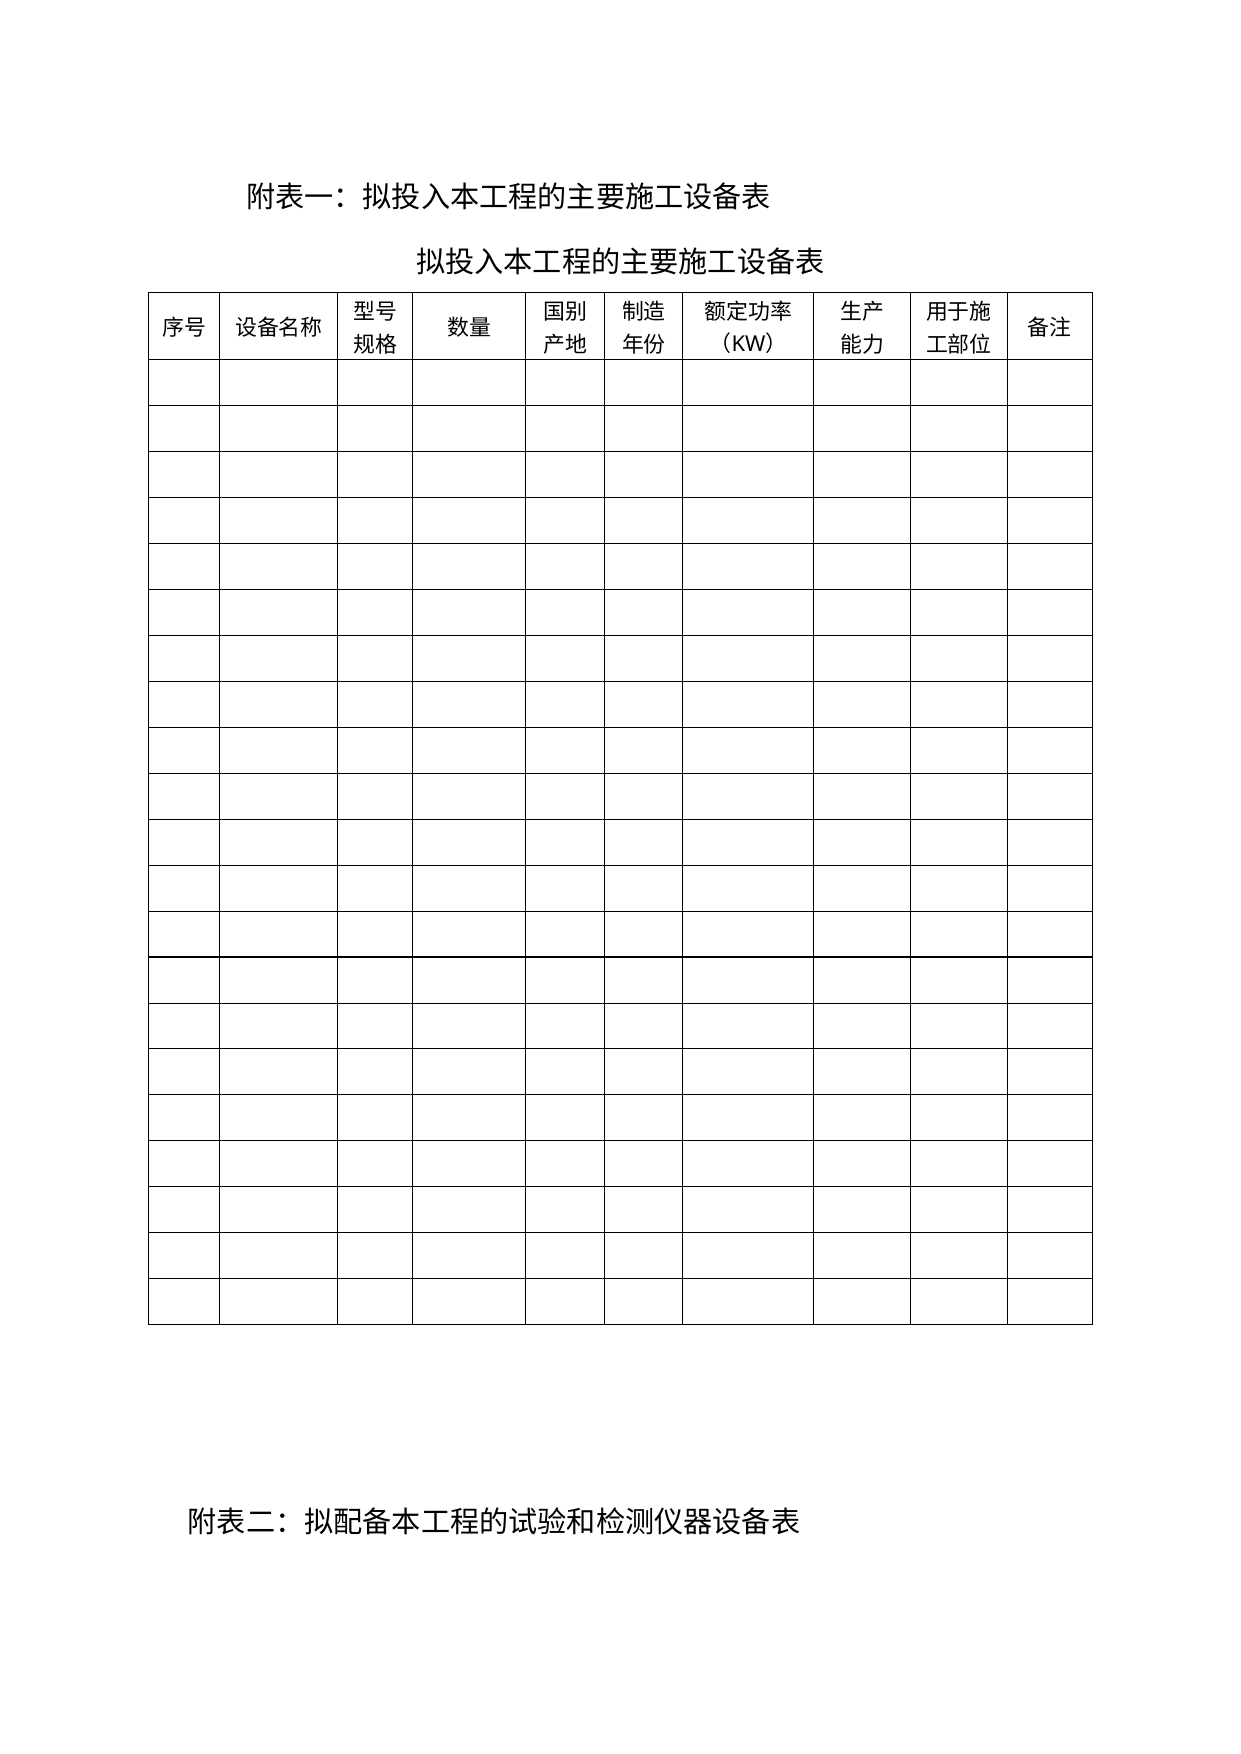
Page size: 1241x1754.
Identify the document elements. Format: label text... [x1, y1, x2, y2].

table_cell [911, 544, 1007, 589]
table_cell [149, 728, 219, 773]
table_cell [911, 682, 1007, 727]
table_cell [413, 866, 525, 911]
table_cell [220, 912, 337, 956]
table_cell [814, 820, 910, 864]
table_cell [526, 498, 604, 543]
table_cell [149, 866, 219, 911]
table_cell [526, 1049, 604, 1094]
table_cell [338, 912, 412, 956]
table_cell [1008, 958, 1092, 1002]
table_cell [911, 820, 1007, 864]
table_cell [605, 498, 682, 543]
table_cell [911, 1095, 1007, 1140]
table_cell [149, 1233, 219, 1278]
table_cell [413, 1233, 525, 1278]
table_cell [814, 682, 910, 727]
table_cell [149, 1049, 219, 1094]
table_cell [338, 544, 412, 589]
table_cell [683, 1049, 813, 1094]
table_cell [911, 1187, 1007, 1232]
table_cell [526, 728, 604, 773]
table_cell [149, 636, 219, 681]
table_cell [220, 728, 337, 773]
table_cell [338, 406, 412, 451]
table_cell [683, 1004, 813, 1048]
table_cell [413, 774, 525, 819]
table_cell [605, 1233, 682, 1278]
table_cell [149, 498, 219, 543]
table_cell [526, 1095, 604, 1140]
table_cell [338, 820, 412, 864]
table_cell [605, 1004, 682, 1048]
table_cell [149, 590, 219, 635]
table_cell [1008, 1095, 1092, 1140]
table_cell [911, 590, 1007, 635]
table_cell [911, 1141, 1007, 1186]
table_cell [683, 1187, 813, 1232]
table_cell [149, 1095, 219, 1140]
table_cell [413, 682, 525, 727]
table_cell [911, 958, 1007, 1002]
table_cell [413, 544, 525, 589]
table_cell [413, 912, 525, 956]
table_cell [911, 452, 1007, 497]
table_cell [605, 682, 682, 727]
table_cell [1008, 1049, 1092, 1094]
table_cell [683, 820, 813, 864]
table_cell [683, 590, 813, 635]
table_cell [814, 452, 910, 497]
table_cell [605, 406, 682, 451]
table_cell [605, 774, 682, 819]
table_cell [220, 360, 337, 405]
table_cell [338, 774, 412, 819]
table_cell [605, 636, 682, 681]
table_cell [149, 958, 219, 1002]
table_cell [413, 820, 525, 864]
table_cell [683, 1279, 813, 1324]
table_cell [814, 866, 910, 911]
table_header 型号 规格 [338, 293, 412, 359]
table_cell [911, 728, 1007, 773]
table_cell [338, 728, 412, 773]
table_cell [814, 1095, 910, 1140]
table_cell [220, 1095, 337, 1140]
table_cell [605, 544, 682, 589]
table_cell [605, 728, 682, 773]
table_cell [220, 820, 337, 864]
table_cell [338, 1187, 412, 1232]
table_cell [526, 1004, 604, 1048]
table_cell [220, 958, 337, 1002]
table_cell [526, 866, 604, 911]
table_cell [220, 1233, 337, 1278]
table_cell [683, 1095, 813, 1140]
table_cell [1008, 544, 1092, 589]
table_cell [814, 1279, 910, 1324]
table_cell [814, 498, 910, 543]
table_cell [526, 1187, 604, 1232]
table_cell [220, 498, 337, 543]
table_cell [413, 1049, 525, 1094]
table_header 制造 年份 [605, 293, 682, 359]
table_cell [338, 958, 412, 1002]
table_cell [814, 1049, 910, 1094]
table_cell [605, 820, 682, 864]
table_cell [911, 360, 1007, 405]
table_cell [413, 1141, 525, 1186]
table_cell [605, 360, 682, 405]
table_cell [526, 636, 604, 681]
table_cell [526, 912, 604, 956]
table_cell [526, 544, 604, 589]
table_cell [814, 1004, 910, 1048]
table_cell [338, 498, 412, 543]
table_cell [683, 1141, 813, 1186]
table_cell [911, 406, 1007, 451]
table_cell [1008, 452, 1092, 497]
table_cell [149, 682, 219, 727]
table_cell [1008, 866, 1092, 911]
table_cell [814, 406, 910, 451]
table_cell [220, 406, 337, 451]
table_cell [220, 1049, 337, 1094]
table_cell [526, 682, 604, 727]
table_cell [149, 544, 219, 589]
table_cell [1008, 498, 1092, 543]
table_header 额定功率 （KW） [683, 293, 813, 359]
table_cell [605, 590, 682, 635]
table_cell [149, 1141, 219, 1186]
table_cell [911, 1233, 1007, 1278]
table_cell [911, 1004, 1007, 1048]
table_cell [413, 728, 525, 773]
table_cell [413, 452, 525, 497]
table_header 序号 [149, 293, 219, 359]
table_cell [1008, 636, 1092, 681]
table_cell [605, 1095, 682, 1140]
table_cell [220, 866, 337, 911]
table_cell [1008, 728, 1092, 773]
table_cell [814, 912, 910, 956]
table_cell [338, 1233, 412, 1278]
table_cell [149, 1279, 219, 1324]
table_cell [413, 590, 525, 635]
table_header 生产 能力 [814, 293, 910, 359]
table_cell [526, 360, 604, 405]
table_cell [814, 774, 910, 819]
table_cell [911, 774, 1007, 819]
table_cell [338, 590, 412, 635]
table_cell [683, 866, 813, 911]
table_cell [220, 1187, 337, 1232]
table_cell [605, 866, 682, 911]
table_cell [149, 1187, 219, 1232]
table_cell [338, 636, 412, 681]
table_cell [683, 774, 813, 819]
table_cell [526, 1233, 604, 1278]
table_cell [605, 912, 682, 956]
table_cell [911, 866, 1007, 911]
table_cell [220, 636, 337, 681]
table_cell [220, 1141, 337, 1186]
table_cell [338, 682, 412, 727]
table_cell [413, 360, 525, 405]
table_cell [683, 406, 813, 451]
table_cell [526, 590, 604, 635]
table_cell [1008, 1004, 1092, 1048]
table_cell [526, 1279, 604, 1324]
table_cell [413, 1095, 525, 1140]
table_cell [683, 636, 813, 681]
table_cell [814, 590, 910, 635]
table_cell [814, 544, 910, 589]
table_header 备注 [1008, 293, 1092, 359]
table_cell [911, 912, 1007, 956]
table_cell [1008, 590, 1092, 635]
table_cell [1008, 774, 1092, 819]
table_cell [413, 1279, 525, 1324]
table_cell [605, 958, 682, 1002]
table_cell [1008, 1279, 1092, 1324]
table_cell [683, 360, 813, 405]
table_cell [220, 1004, 337, 1048]
table_cell [149, 1004, 219, 1048]
table_cell [220, 1279, 337, 1324]
table_cell [220, 774, 337, 819]
table_cell [1008, 1141, 1092, 1186]
table_cell [149, 360, 219, 405]
table_cell [911, 636, 1007, 681]
table_cell [814, 958, 910, 1002]
table_cell [526, 406, 604, 451]
table_cell [683, 1233, 813, 1278]
text 拟投入本工程的主要施工设备表 [187, 227, 1053, 292]
text 附表一：拟投入本工程的主要施工设备表 [187, 162, 1053, 227]
table_cell [605, 1279, 682, 1324]
table_cell [338, 360, 412, 405]
table_cell [911, 1279, 1007, 1324]
table_cell [526, 958, 604, 1002]
table_header 国别 产地 [526, 293, 604, 359]
table_cell [1008, 820, 1092, 864]
table_cell [683, 958, 813, 1002]
table_cell [338, 1279, 412, 1324]
table_cell [683, 728, 813, 773]
table_cell [149, 452, 219, 497]
table_cell [911, 1049, 1007, 1094]
table_cell [526, 774, 604, 819]
table_cell [605, 1187, 682, 1232]
table_cell [683, 544, 813, 589]
table_cell [338, 1141, 412, 1186]
table_cell [1008, 406, 1092, 451]
table_header 设备名称 [220, 293, 337, 359]
table_cell [814, 1141, 910, 1186]
table_cell [683, 682, 813, 727]
table_cell [1008, 360, 1092, 405]
table_cell [220, 544, 337, 589]
table_cell [413, 958, 525, 1002]
table_cell [814, 1233, 910, 1278]
table_cell [605, 1141, 682, 1186]
table_cell [413, 406, 525, 451]
table_cell [338, 452, 412, 497]
table_cell [149, 774, 219, 819]
table_cell [526, 820, 604, 864]
table_cell [149, 912, 219, 956]
text 附表二：拟配备本工程的试验和检测仪器设备表 [187, 1487, 1053, 1552]
table_cell [149, 820, 219, 864]
table_cell [149, 406, 219, 451]
table_cell [683, 452, 813, 497]
table_cell [413, 1004, 525, 1048]
table_cell [338, 1004, 412, 1048]
table_cell [814, 728, 910, 773]
table_cell [1008, 682, 1092, 727]
table_cell [526, 1141, 604, 1186]
table_cell [1008, 1233, 1092, 1278]
table_cell [814, 636, 910, 681]
table_cell [413, 636, 525, 681]
table_cell [605, 1049, 682, 1094]
table_cell [911, 498, 1007, 543]
table_cell [220, 590, 337, 635]
table_cell [1008, 912, 1092, 956]
table_cell [814, 360, 910, 405]
table_cell [683, 912, 813, 956]
table_header 用于施 工部位 [911, 293, 1007, 359]
table_cell [338, 1095, 412, 1140]
table_cell [413, 498, 525, 543]
table_cell [1008, 1187, 1092, 1232]
table_header 数量 [413, 293, 525, 359]
table_cell [413, 1187, 525, 1232]
table_cell [683, 498, 813, 543]
table_cell [526, 452, 604, 497]
table_cell [814, 1187, 910, 1232]
table_cell [605, 452, 682, 497]
table_cell [338, 1049, 412, 1094]
table_cell [338, 866, 412, 911]
table_cell [220, 682, 337, 727]
table_cell [220, 452, 337, 497]
